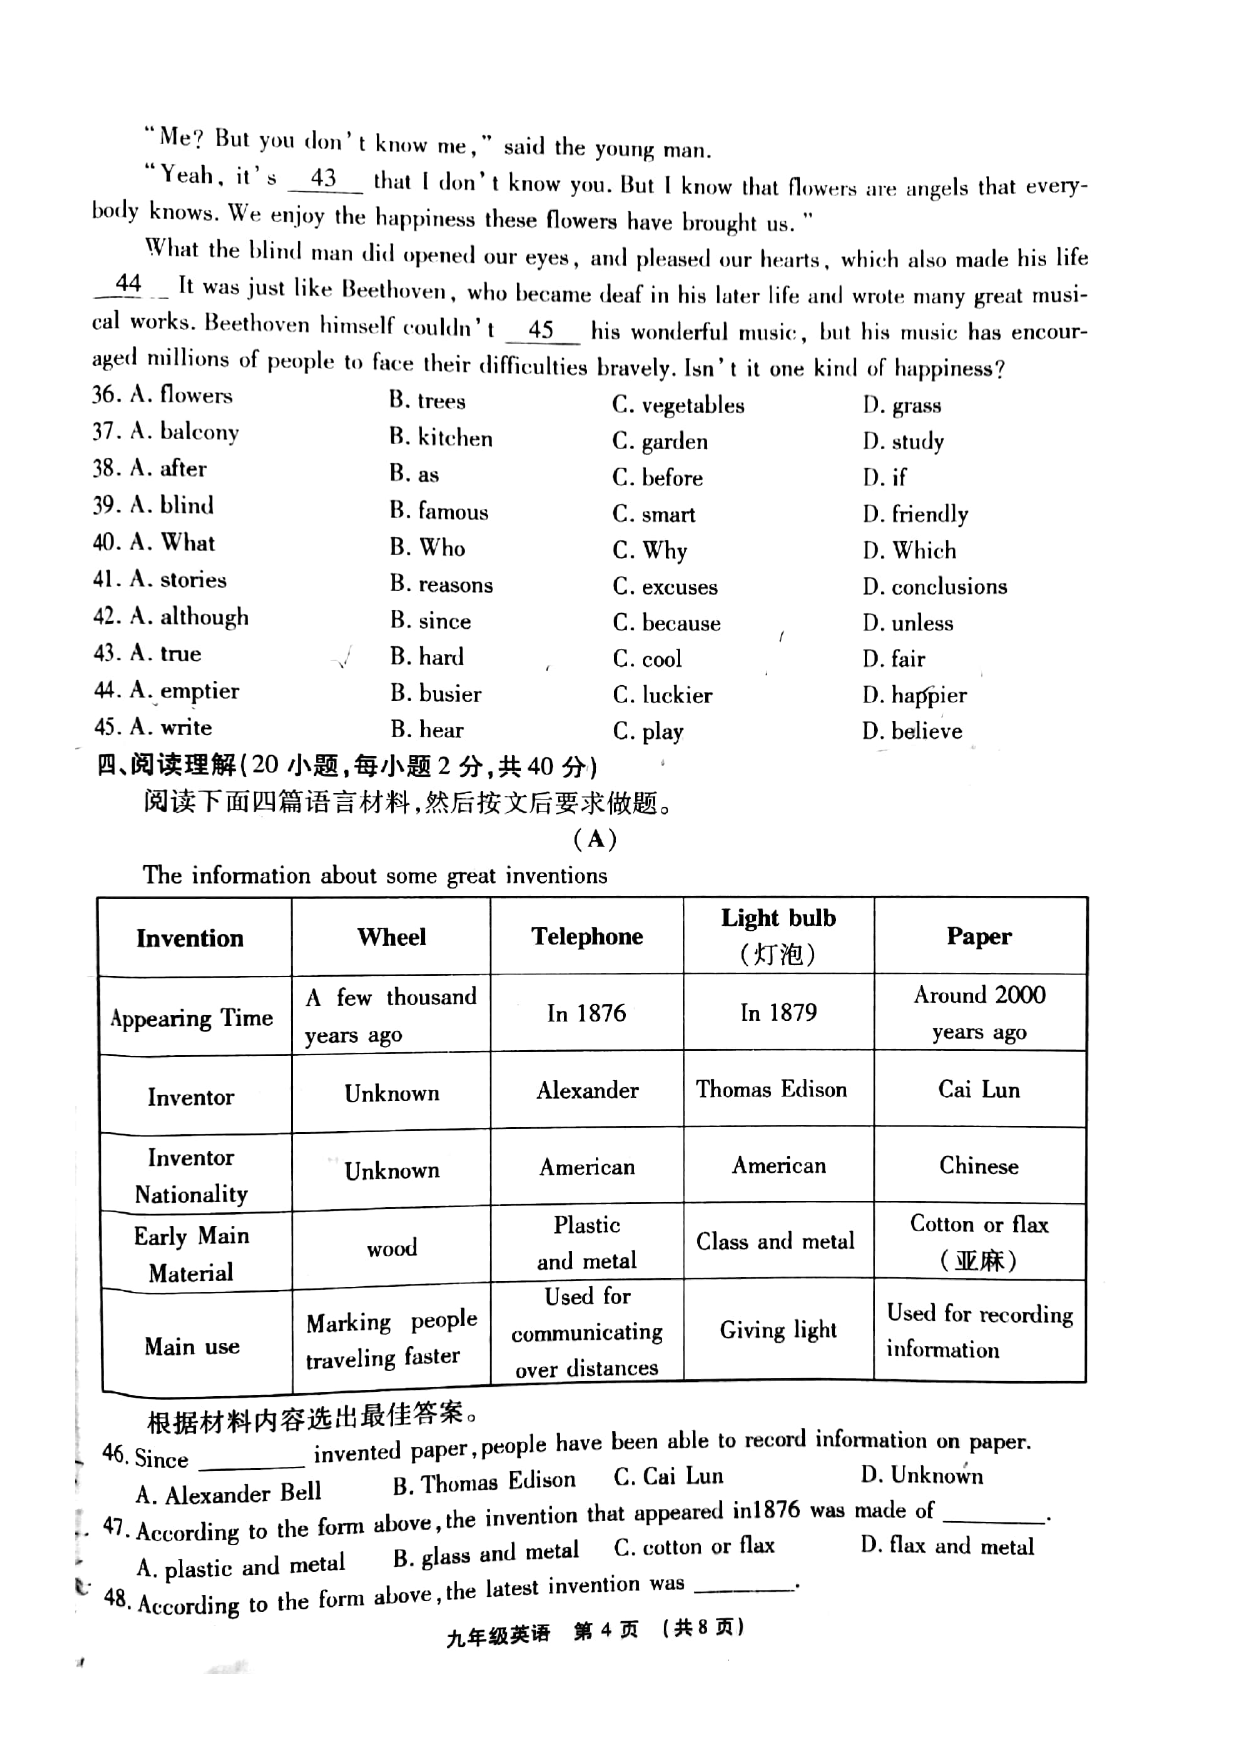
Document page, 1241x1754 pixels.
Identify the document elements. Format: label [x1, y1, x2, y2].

picture [75, 80, 1166, 1674]
